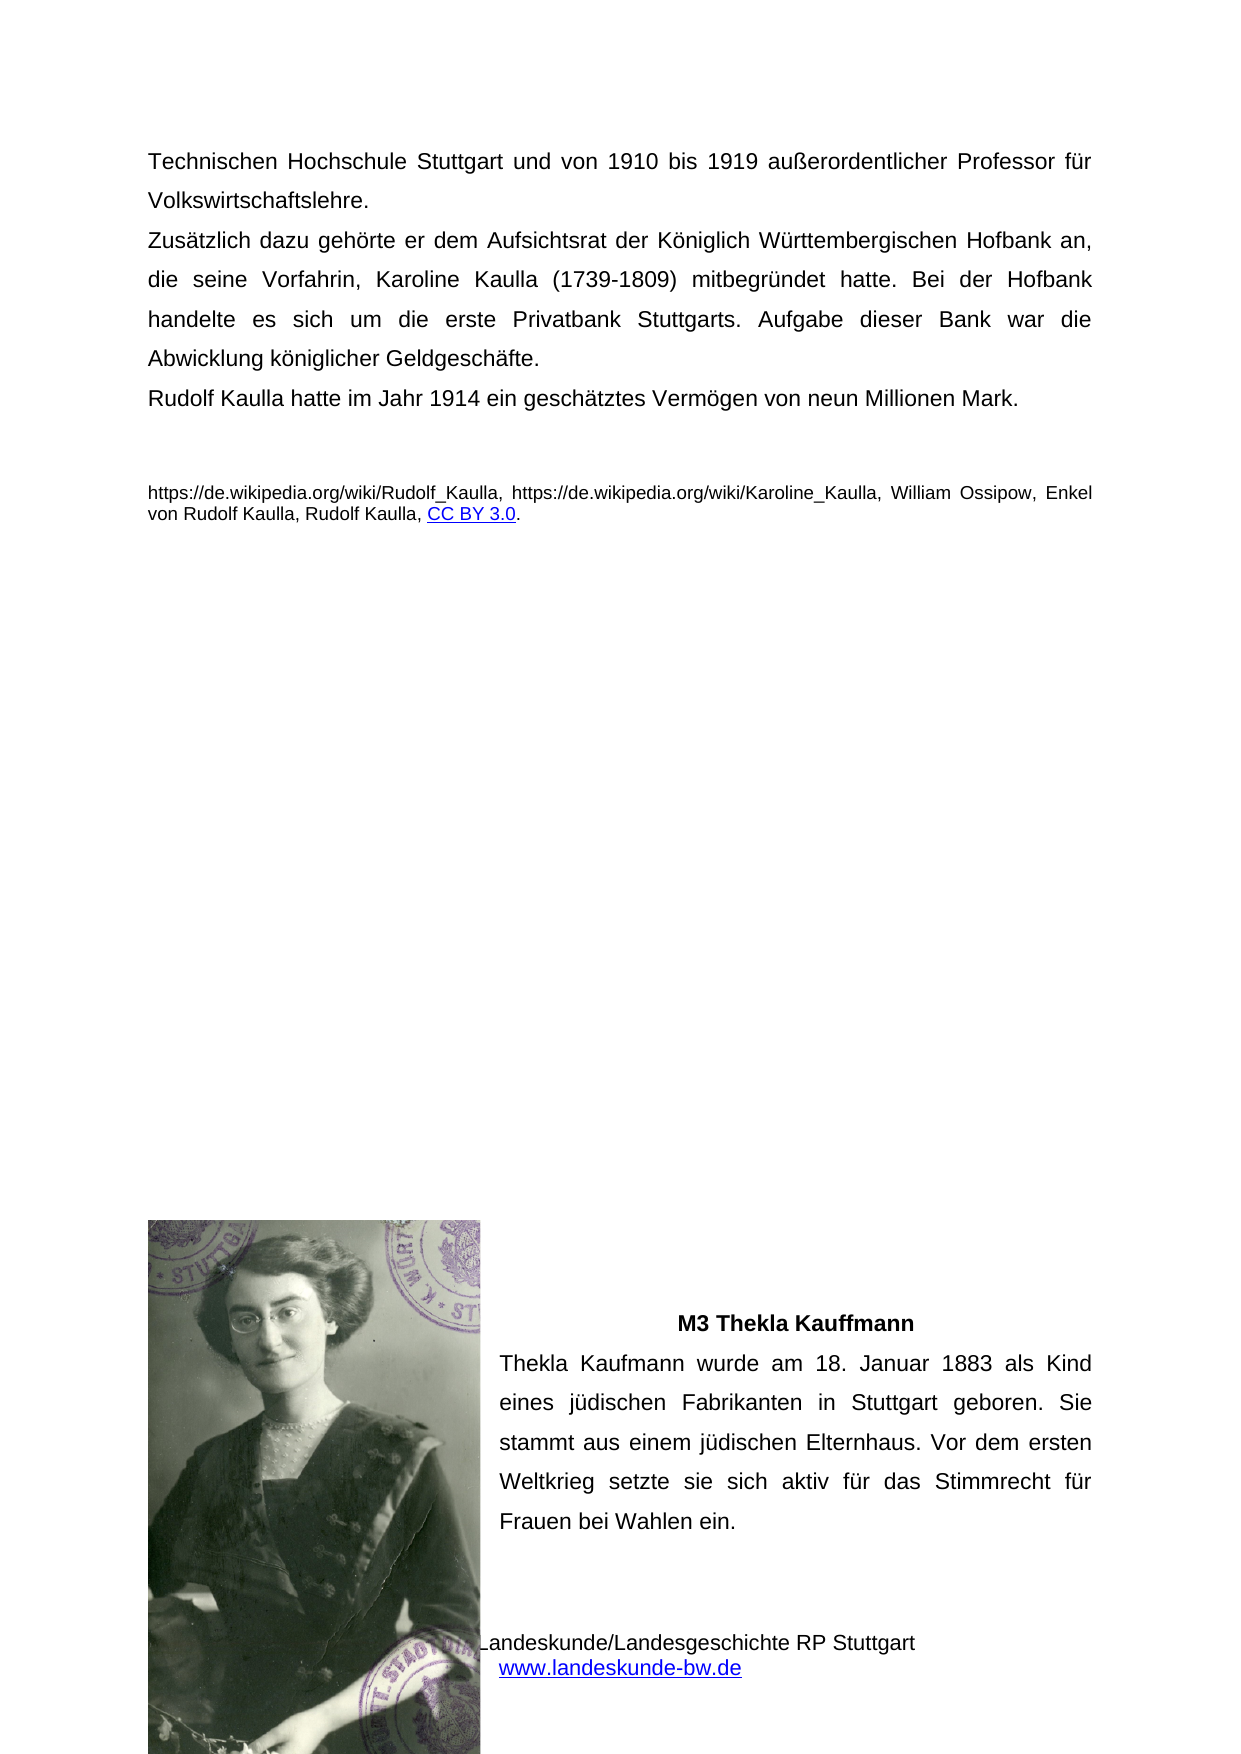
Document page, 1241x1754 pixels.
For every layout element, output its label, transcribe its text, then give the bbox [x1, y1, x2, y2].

text Thekla Kaufmann wurde am 18. Januar 1883 als Kind eines jüdischen Fabrikanten in Stuttgart geboren. Sie stammt aus einem jüdischen Elternhaus. Vor dem ersten Weltkrieg setzte sie sich aktiv für das Stimmrecht für Frauen bei Wahlen ein. [481, 1350, 1093, 1534]
picture [148, 1220, 481, 1754]
text Rudolf Kaulla hatte im Jahr 1914 ein geschätztes Vermögen von neun Millionen Mark. [148, 384, 1093, 411]
text Zusätzlich dazu gehörte er dem Aufsichtsrat der Königlich Württembergischen Hofbank an, die seine Vorfahrin, Karoline Kaulla (1739-1809) mitbegründet hatte. Bei der Hofbank handelte es sich um die erste Privatbank Stuttgarts. Aufgabe dieser Bank war die Abwicklung königlicher Geldgeschäfte. [148, 227, 1093, 371]
text https://de.wikipedia.org/wiki/Rudolf_Kaulla, https://de.wikipedia.org/wiki/Karoline_Kaulla, William Ossipow, Enkel von Rudolf Kaulla, Rudolf Kaulla, CC BY 3.0. [427, 503, 1093, 525]
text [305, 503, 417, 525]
text M3 Thekla Kauffmann [481, 1310, 1093, 1337]
